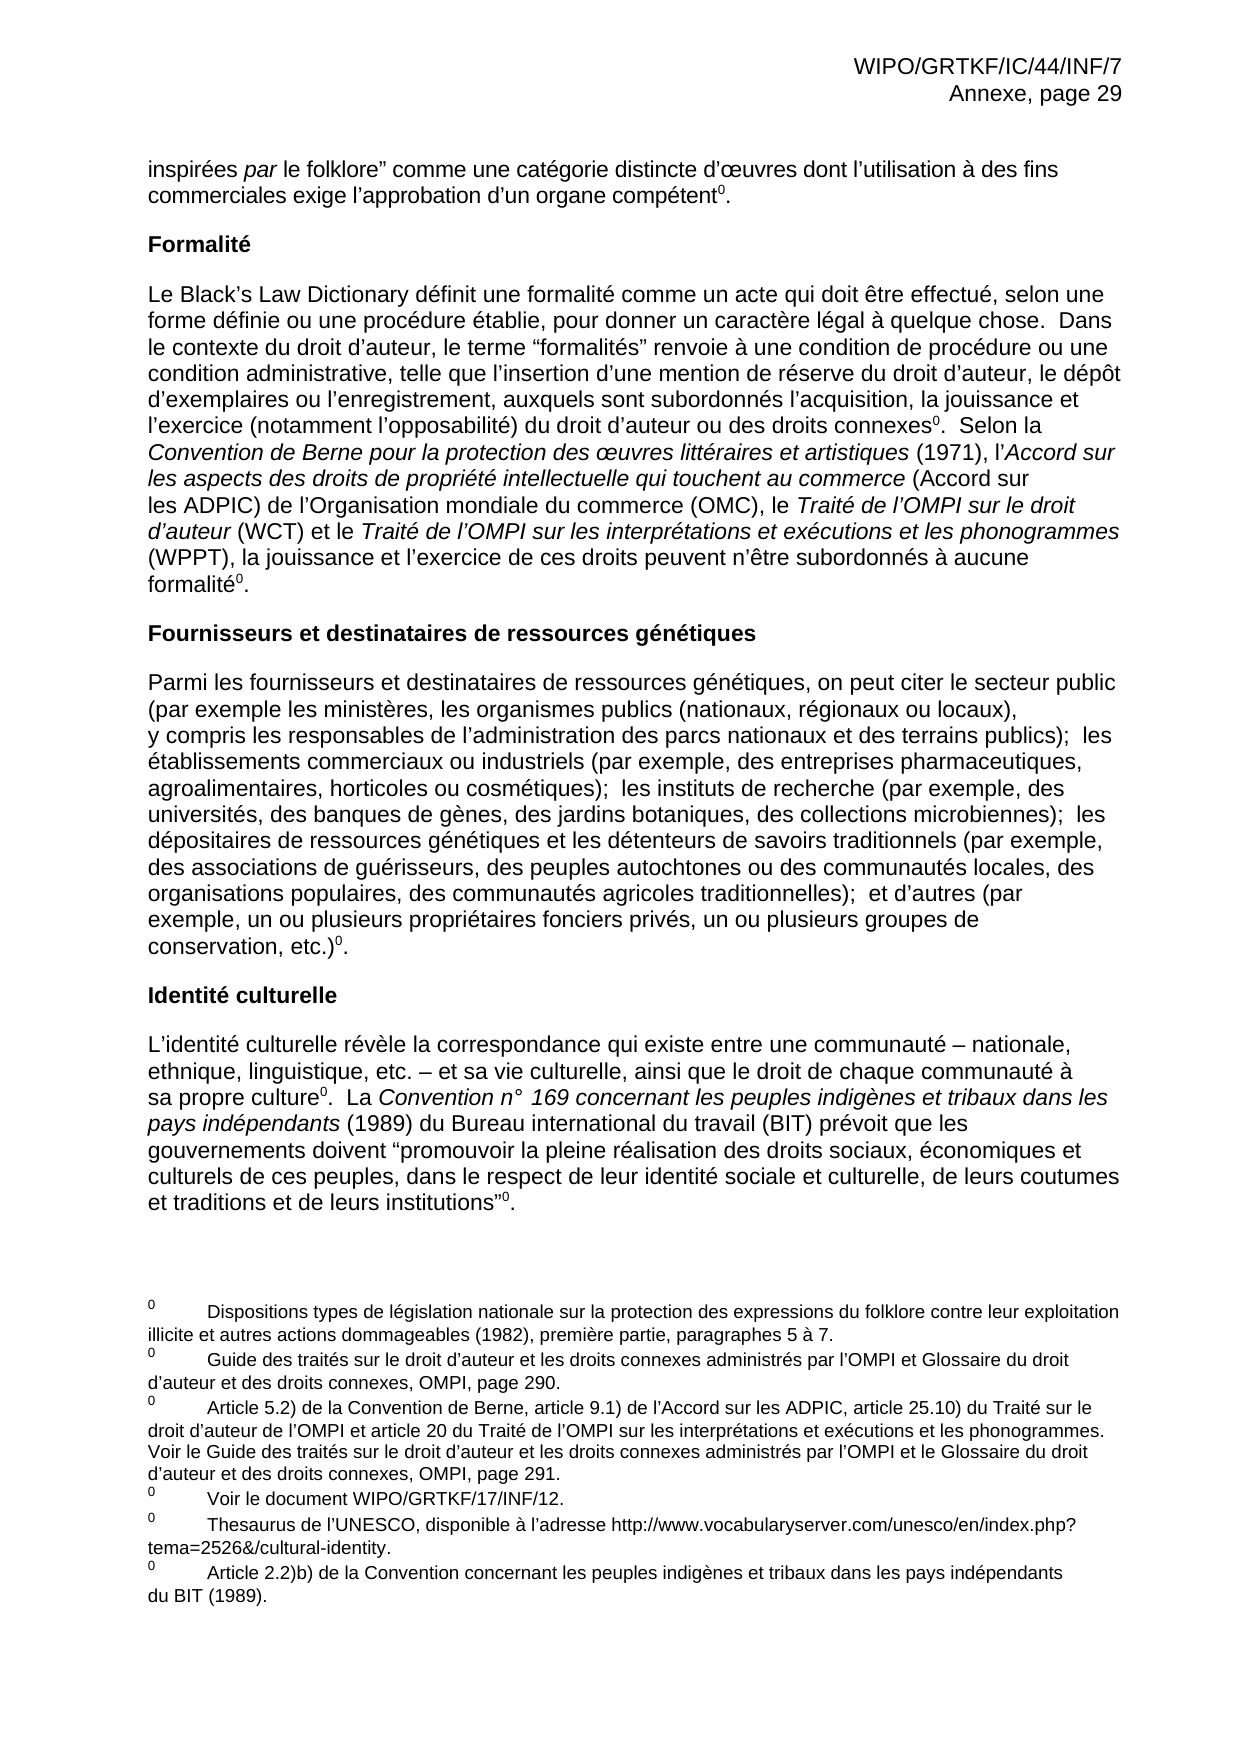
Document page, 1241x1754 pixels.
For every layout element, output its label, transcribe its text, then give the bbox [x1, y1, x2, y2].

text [148, 156, 1122, 208]
subtitle Identité culturelle [148, 982, 1122, 1008]
text L’identité culturelle révèle la correspondance qui existe entre une communauté – nationale, ethnique, linguistique, etc. – et sa vie culturelle, ainsi que le droit de chaque communauté à sa propre culture. La Convention n° 169 concernant les peuples indigènes et tribaux dans les pays indépendants (1989) du Bureau international du travail (BIT) prévoit que les gouvernements doivent “promouvoir la pleine réalisation des droits sociaux, économiques et culturels de ces peuples, dans le respect de leur identité sociale et culturelle, de leurs coutumes et traditions et de leurs institutions”. [148, 1031, 1122, 1216]
subtitle Formalité [148, 231, 1122, 258]
text Le Black’s Law Dictionary définit une formalité comme un acte qui doit être effectué, selon une forme définie ou une procédure établie, pour donner un caractère légal à quelque chose. Dans le contexte du droit d’auteur, le terme “formalités” renvoie à une condition de procédure ou une condition administrative, telle que l’insertion d’une mention de réserve du droit d’auteur, le dépôt d’exemplaires ou l’enregistrement, auxquels sont subordonnés l’acquisition, la jouissance et l’exercice (notamment l’opposabilité) du droit d’auteur ou des droits connexes. Selon la Convention de Berne pour la protection des œuvres littéraires et artistiques (1971), l’Accord sur les aspects des droits de propriété intellectuelle qui touchent au commerce (Accord sur les ADPIC) de l’Organisation mondiale du commerce (OMC), le Traité de l’OMPI sur le droit d’auteur (WCT) et le Traité de l’OMPI sur les interprétations et exécutions et les phonogrammes (WPPT), la jouissance et l’exercice de ces droits peuvent n’être subordonnés à aucune formalité. [148, 281, 1122, 597]
text Parmi les fournisseurs et destinataires de ressources génétiques, on peut citer le secteur public (par exemple les ministères, les organismes publics (nationaux, régionaux ou locaux), y compris les responsables de l’administration des parcs nationaux et des terrains publics); les établissements commerciaux ou industriels (par exemple, des entreprises pharmaceutiques, agroalimentaires, horticoles ou cosmétiques); les instituts de recherche (par exemple, des universités, des banques de gènes, des jardins botaniques, des collections microbiennes); les dépositaires de ressources génétiques et les détenteurs de savoirs traditionnels (par exemple, des associations de guérisseurs, des peuples autochtones ou des communautés locales, des organisations populaires, des communautés agricoles traditionnelles); et d’autres (par exemple, un ou plusieurs propriétaires fonciers privés, un ou plusieurs groupes de conservation, etc.). [148, 669, 1122, 959]
subtitle Fournisseurs et destinataires de ressources génétiques [148, 620, 1122, 646]
